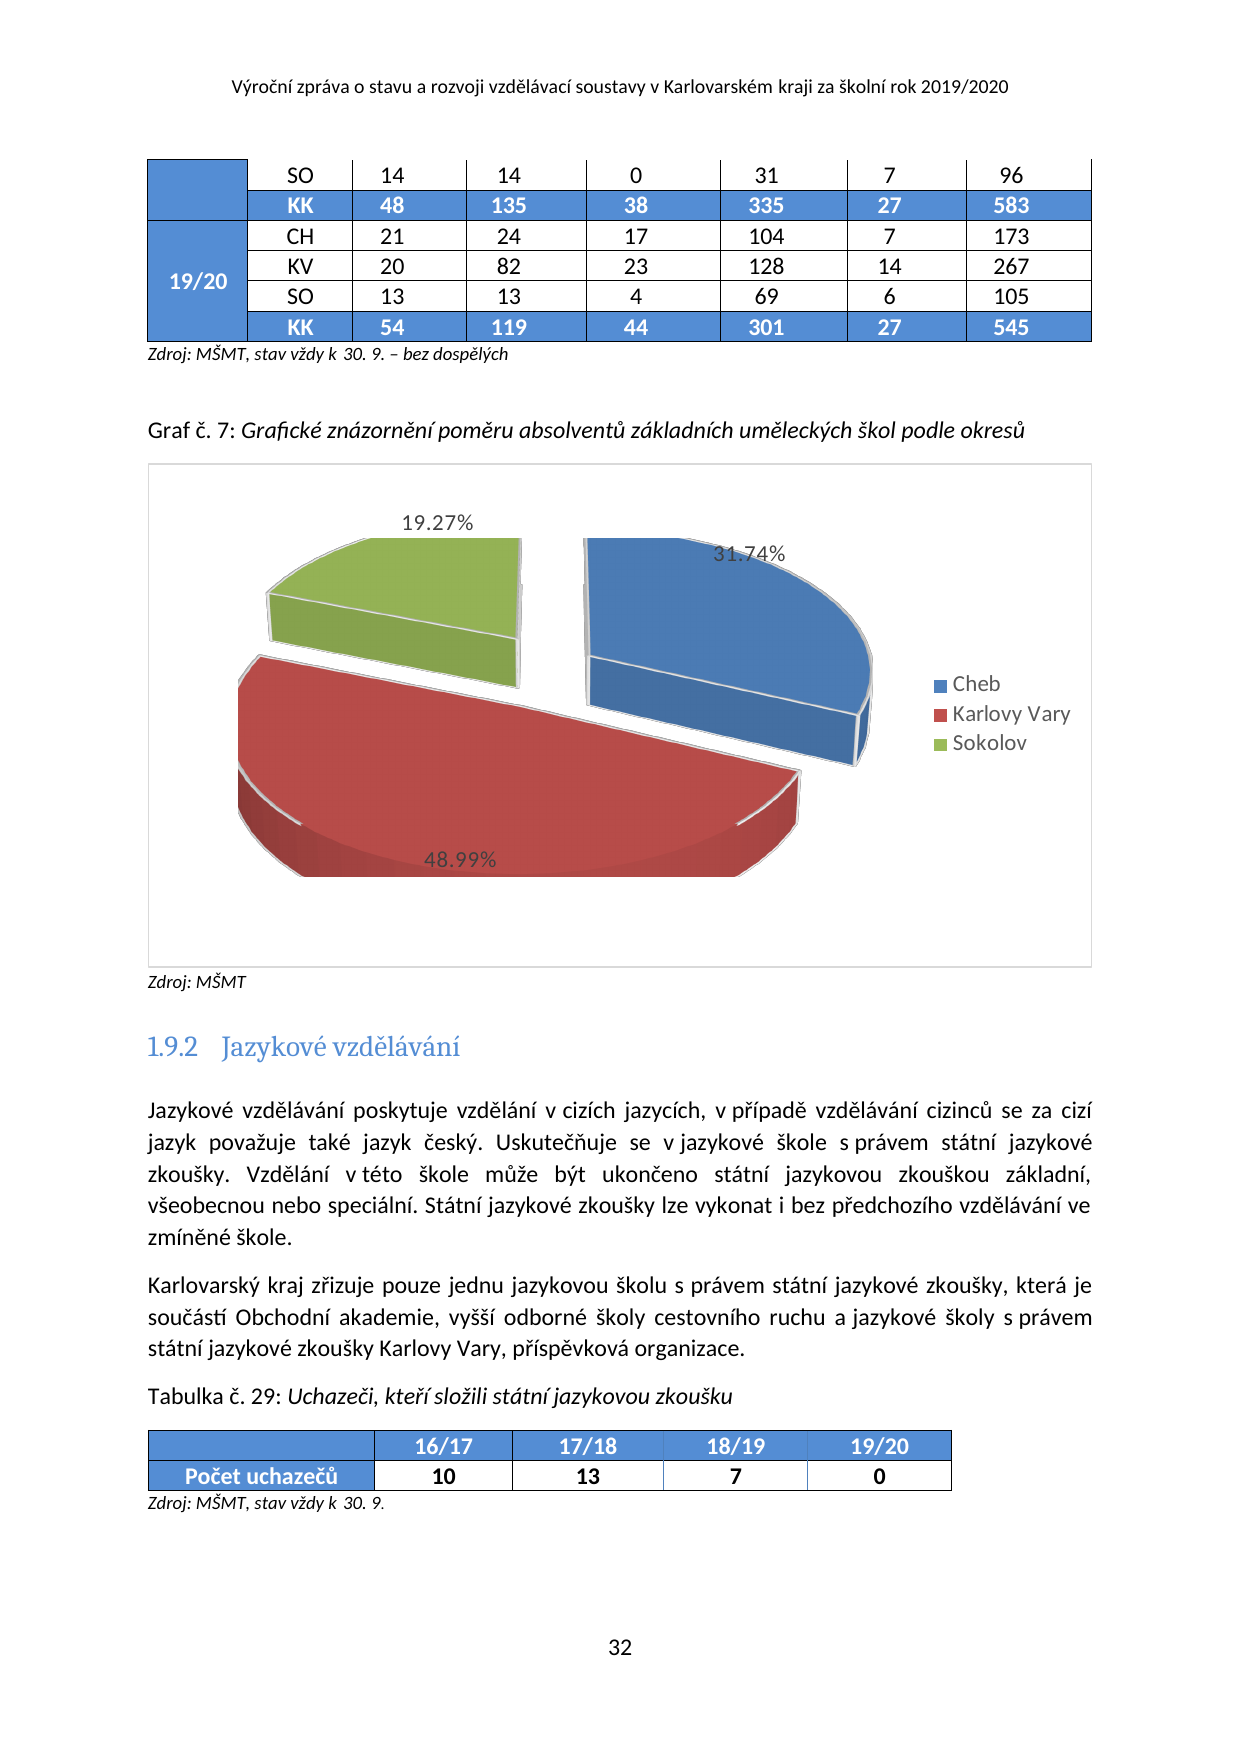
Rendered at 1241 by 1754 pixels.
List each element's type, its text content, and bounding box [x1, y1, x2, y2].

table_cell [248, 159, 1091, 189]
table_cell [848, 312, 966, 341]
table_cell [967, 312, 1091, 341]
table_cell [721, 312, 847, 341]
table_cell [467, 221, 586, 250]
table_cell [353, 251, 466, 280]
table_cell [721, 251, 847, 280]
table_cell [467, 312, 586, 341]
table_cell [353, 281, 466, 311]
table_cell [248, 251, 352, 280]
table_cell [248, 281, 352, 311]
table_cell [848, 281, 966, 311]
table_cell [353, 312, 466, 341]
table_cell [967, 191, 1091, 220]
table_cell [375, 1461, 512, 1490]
text Karlovarský kraj zřizuje pouze jednu jazykovou školu s právem státní jazykové zkoušky, která je součástí Obchodní akademie, vyšší odborné školy cestovního ruchu a jazykové školy s právem státní jazykové zkoušky Karlovy Vary, příspěvková organizace. [148, 1270, 1092, 1362]
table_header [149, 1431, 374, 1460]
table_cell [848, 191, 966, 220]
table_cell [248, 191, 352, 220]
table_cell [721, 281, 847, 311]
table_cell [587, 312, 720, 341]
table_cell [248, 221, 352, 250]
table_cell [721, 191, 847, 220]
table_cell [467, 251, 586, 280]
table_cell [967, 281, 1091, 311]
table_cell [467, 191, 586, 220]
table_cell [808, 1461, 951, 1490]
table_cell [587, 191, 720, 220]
text Zdroj: MŠMT, stav vždy k 30. 9. [148, 1491, 1092, 1514]
subtitle 1.9.2 Jazykové vzdělávání [148, 1031, 1092, 1064]
text Graf č. 7: Grafické znázornění poměru absolventů základních uměleckých škol podle okresů [148, 415, 1092, 444]
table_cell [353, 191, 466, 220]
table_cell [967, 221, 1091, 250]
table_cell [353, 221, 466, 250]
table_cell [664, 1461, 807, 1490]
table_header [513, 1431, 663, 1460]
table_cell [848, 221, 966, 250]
text Jazykové vzdělávání poskytuje vzdělání v cizích jazycích, v případě vzdělávání cizinců se za cizí jazyk považuje také jazyk český. Uskutečňuje se v jazykové škole s právem státní jazykové zkoušky. Vzdělání v této škole může být ukončeno státní jazykovou zkouškou základní, všeobecnou nebo speciální. Státní jazykové zkoušky lze vykonat i bez předchozího vzdělávání ve zmíněné škole. [148, 1096, 1092, 1251]
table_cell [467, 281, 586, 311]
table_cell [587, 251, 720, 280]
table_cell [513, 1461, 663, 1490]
text Zdroj: MŠMT [148, 970, 1092, 993]
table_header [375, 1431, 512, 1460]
text Tabulka č. 29: Uchazeči, kteří složili státní jazykovou zkoušku [148, 1381, 1092, 1411]
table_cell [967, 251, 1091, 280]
text Zdroj: MŠMT, stav vždy k 30. 9. – bez dospělých [148, 342, 1092, 365]
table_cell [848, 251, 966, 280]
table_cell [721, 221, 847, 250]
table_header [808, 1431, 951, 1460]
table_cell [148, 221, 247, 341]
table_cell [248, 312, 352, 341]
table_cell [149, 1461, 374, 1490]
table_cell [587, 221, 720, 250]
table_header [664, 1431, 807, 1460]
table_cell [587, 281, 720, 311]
